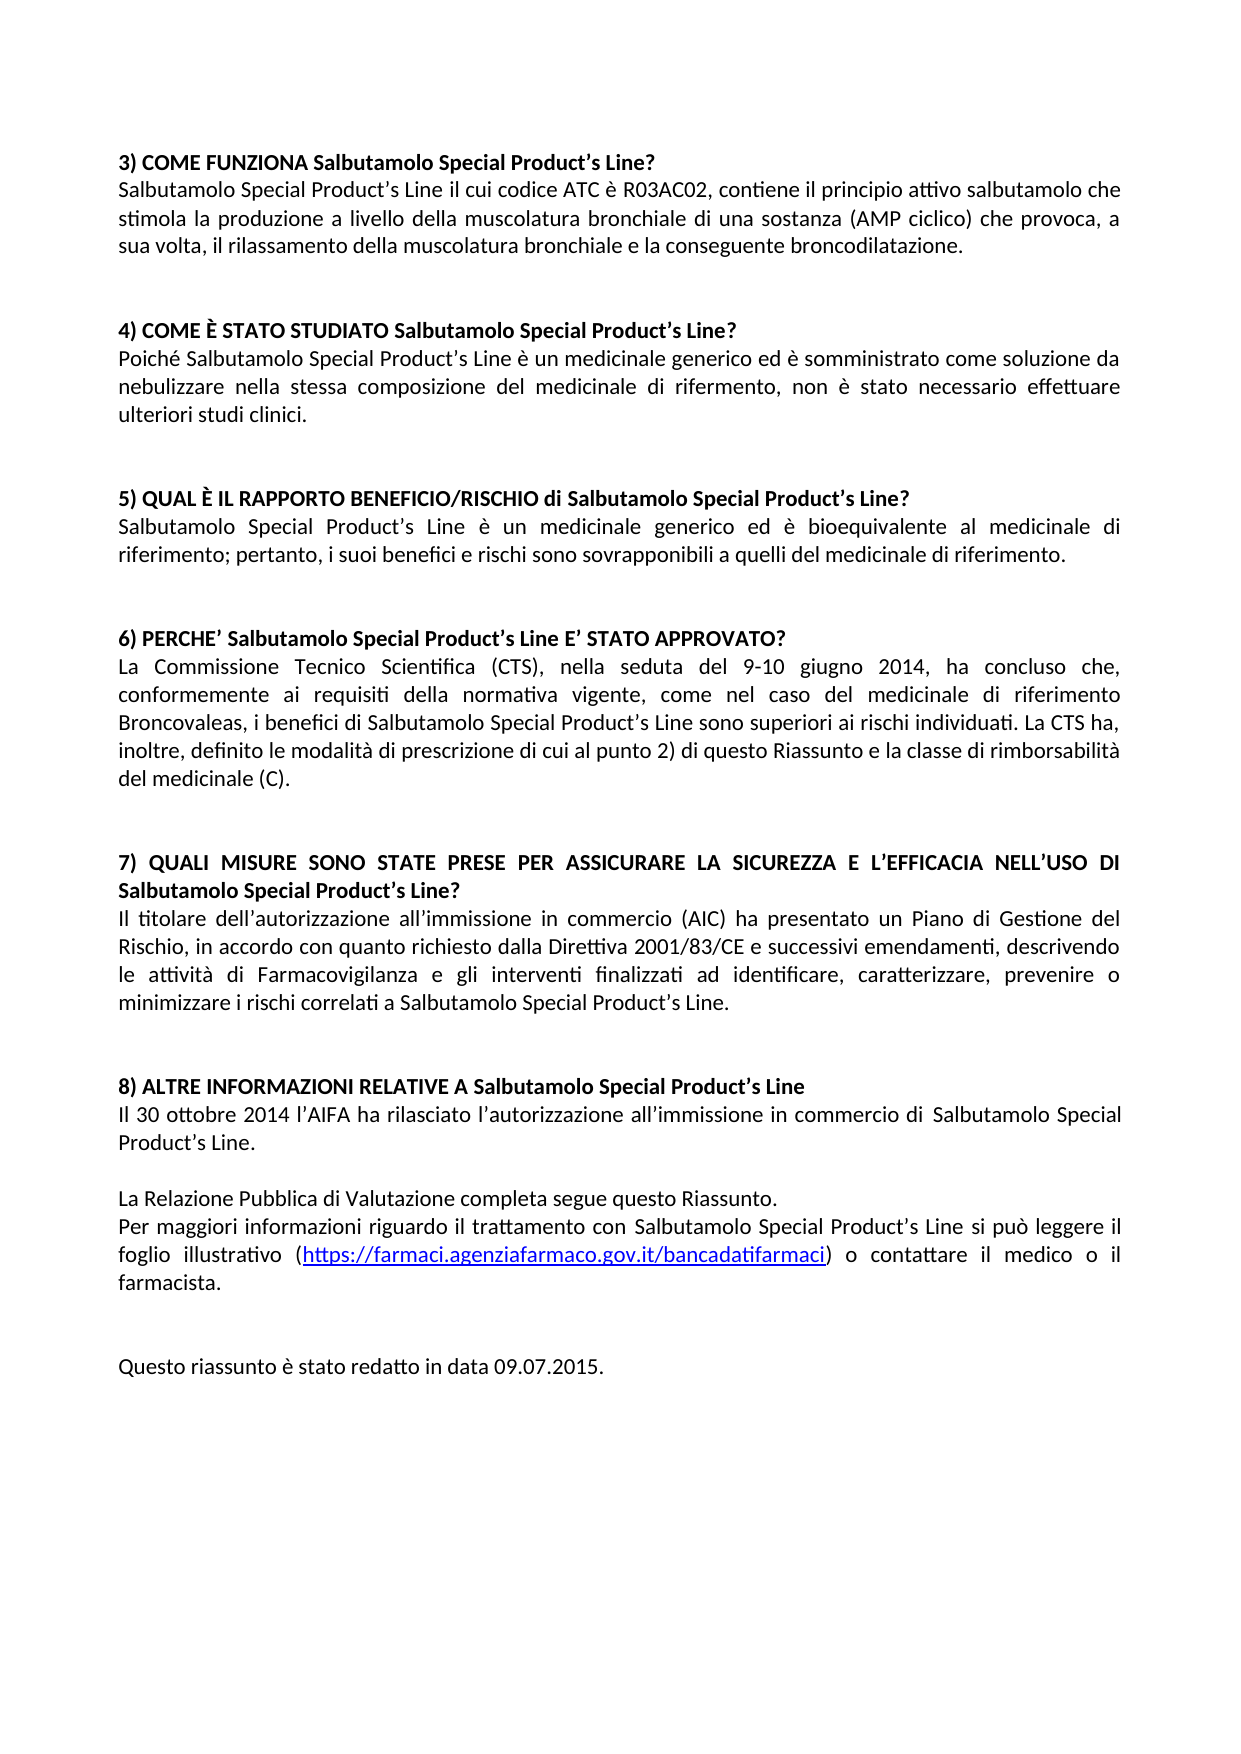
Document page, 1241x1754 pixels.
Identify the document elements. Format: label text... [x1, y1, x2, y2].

text 3) COME FUNZIONA Salbutamolo Special Product’s Line? [118, 148, 1122, 176]
text Per maggiori informazioni riguardo il trattamento con Salbutamolo Special Product’s Line si può leggere il foglio illustrativo (https://farmaci.agenziafarmaco.gov.it/bancadatifarmaci) o contattare il medico o il farmacista. [118, 1212, 1122, 1296]
text Poiché Salbutamolo Special Product’s Line è un medicinale generico ed è somministrato come soluzione da nebulizzare nella stessa composizione del medicinale di rifermento, non è stato necessario effettuare ulteriori studi clinici. [118, 344, 1122, 428]
text 4) COME È STATO STUDIATO Salbutamolo Special Product’s Line? [118, 316, 1122, 344]
text Questo riassunto è stato redatto in data 09.07.2015. [118, 1352, 1122, 1381]
text Salbutamolo Special Product’s Line è un medicinale generico ed è bioequivalente al medicinale di riferimento; pertanto, i suoi benefici e rischi sono sovrapponibili a quelli del medicinale di riferimento. [118, 512, 1122, 568]
text 7) QUALI MISURE SONO STATE PRESE PER ASSICURARE LA SICUREZZA E L’EFFICACIA NELL’USO DI Salbutamolo Special Product’s Line? [118, 848, 1122, 904]
text 8) ALTRE INFORMAZIONI RELATIVE A Salbutamolo Special Product’s Line [118, 1072, 1122, 1100]
text Il 30 ottobre 2014 l’AIFA ha rilasciato l’autorizzazione all’immissione in commercio di Salbutamolo Special Product’s Line. [118, 1100, 1122, 1156]
text La Relazione Pubblica di Valutazione completa segue questo Riassunto. [118, 1184, 1122, 1212]
text Salbutamolo Special Product’s Line il cui codice ATC è R03AC02, contiene il principio attivo salbutamolo che stimola la produzione a livello della muscolatura bronchiale di una sostanza (AMP ciclico) che provoca, a sua volta, il rilassamento della muscolatura bronchiale e la conseguente broncodilatazione. [118, 176, 1122, 260]
text La Commissione Tecnico Scientifica (CTS), nella seduta del 9-10 giugno 2014, ha concluso che, conformemente ai requisiti della normativa vigente, come nel caso del medicinale di riferimento Broncovaleas, i benefici di Salbutamolo Special Product’s Line sono superiori ai rischi individuati. La CTS ha, inoltre, definito le modalità di prescrizione di cui al punto 2) di questo Riassunto e la classe di rimborsabilità del medicinale (C). [118, 652, 1122, 792]
text 5) QUAL È IL RAPPORTO BENEFICIO/RISCHIO di Salbutamolo Special Product’s Line? [118, 484, 1122, 512]
text 6) PERCHE’ Salbutamolo Special Product’s Line E’ STATO APPROVATO? [118, 624, 1122, 652]
text Il titolare dell’autorizzazione all’immissione in commercio (AIC) ha presentato un Piano di Gestione del Rischio, in accordo con quanto richiesto dalla Direttiva 2001/83/CE e successivi emendamenti, descrivendo le attività di Farmacovigilanza e gli interventi finalizzati ad identificare, caratterizzare, prevenire o minimizzare i rischi correlati a Salbutamolo Special Product’s Line. [118, 904, 1122, 1016]
